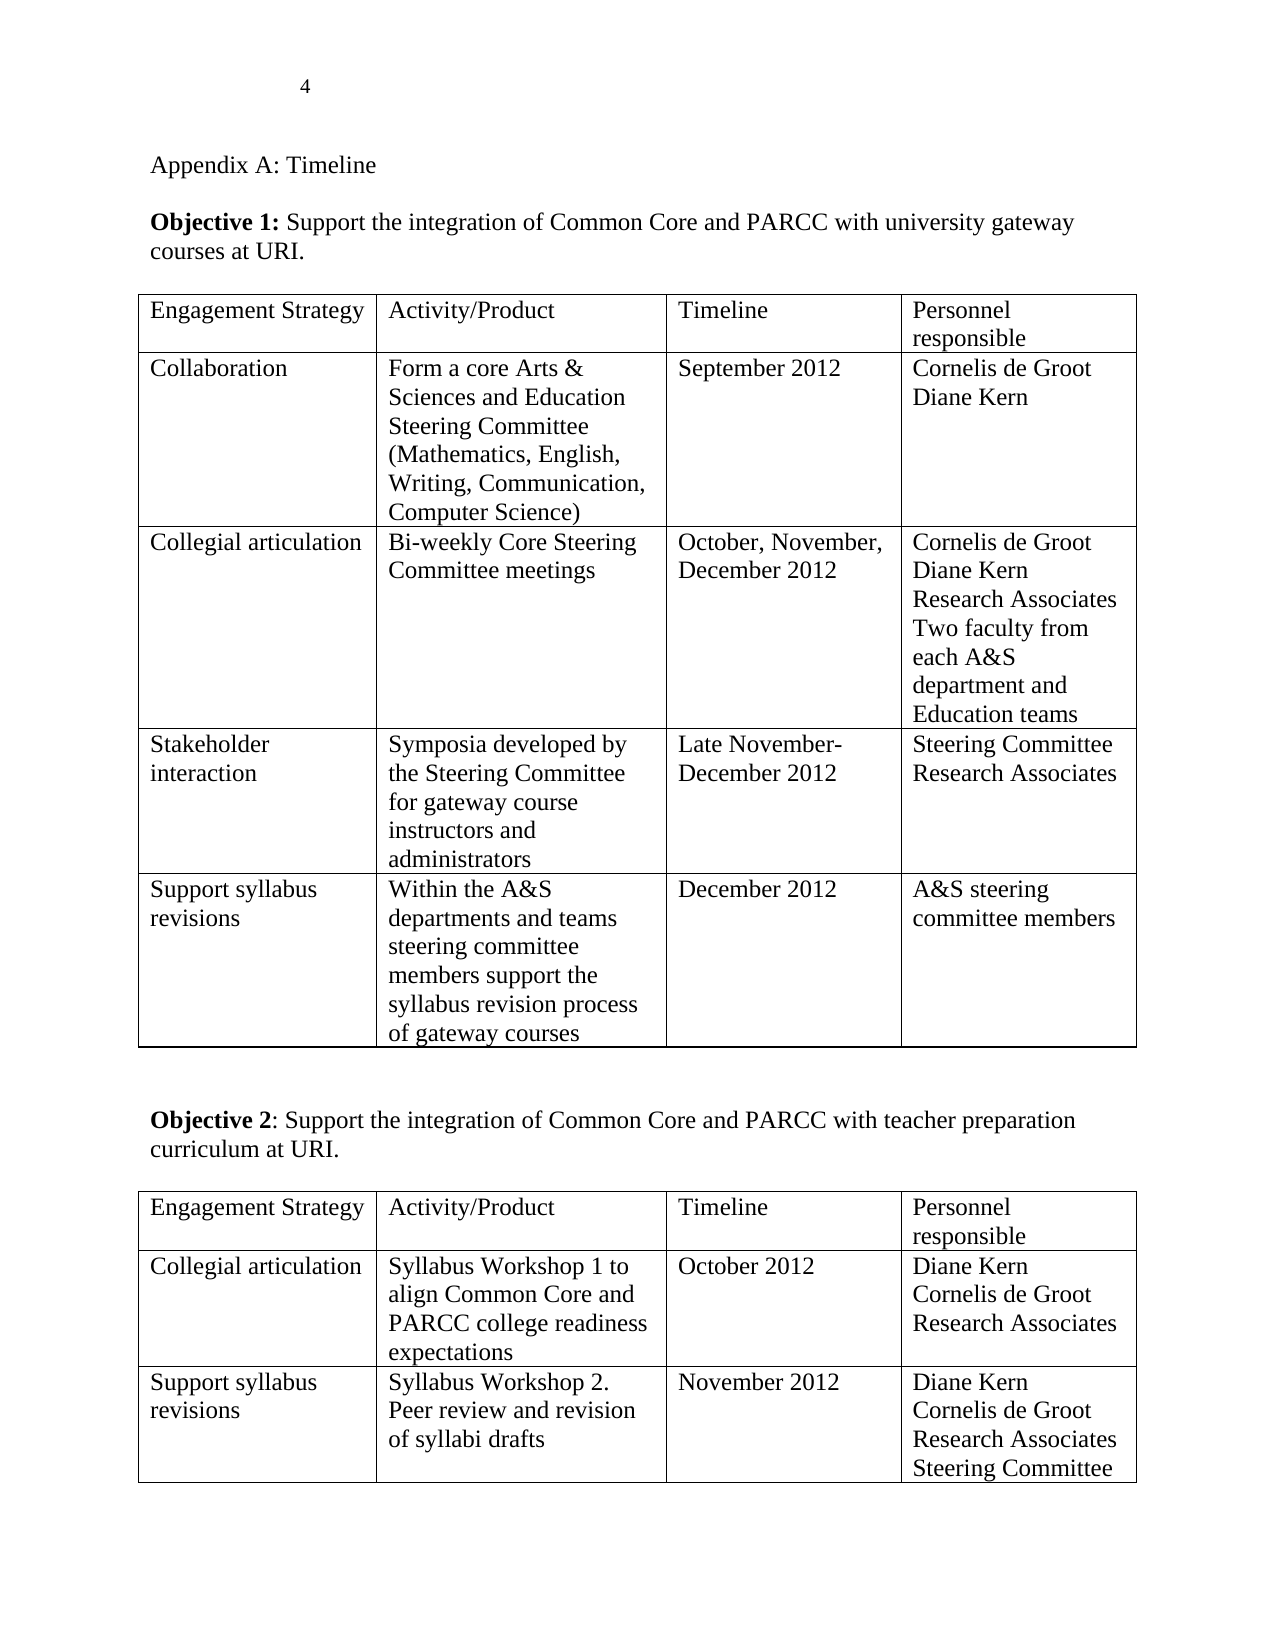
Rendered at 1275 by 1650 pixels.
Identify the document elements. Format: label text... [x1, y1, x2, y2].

table_cell Support syllabus revisions [139, 874, 376, 1046]
table_cell Syllabus Workshop 1 to align Common Core and PARCC college readiness expectations [377, 1251, 666, 1366]
table_cell Cornelis de Groot Diane Kern Research Associates Two faculty from each A&S department and Education teams [902, 527, 1136, 728]
table_cell Collaboration [139, 353, 376, 526]
table_cell Bi-weekly Core Steering Committee meetings [377, 527, 666, 728]
table_header Personnel responsible [902, 295, 1136, 352]
table_cell Syllabus Workshop 2. Peer review and revision of syllabi drafts [377, 1367, 666, 1482]
table_cell Late November- December 2012 [667, 729, 901, 873]
table_header Timeline [667, 295, 901, 352]
text Objective 2: Support the integration of Common Core and PARCC with teacher preparation curriculum at URI. [150, 1105, 1125, 1162]
table_cell Stakeholder interaction [139, 729, 376, 873]
table_cell Steering Committee Research Associates [902, 729, 1136, 873]
table_cell October, November, December 2012 [667, 527, 901, 728]
table_cell December 2012 [667, 874, 901, 1046]
text Appendix A: Timeline [150, 150, 1125, 179]
table_header Personnel responsible [902, 1192, 1136, 1250]
table_cell Form a core Arts & Sciences and Education Steering Committee (Mathematics, English, Writing, Communication, Computer Science) [377, 353, 666, 526]
table_cell November 2012 [667, 1367, 901, 1482]
table_cell Collegial articulation [139, 527, 376, 728]
table_cell Support syllabus revisions [139, 1367, 376, 1482]
table_cell Diane Kern Cornelis de Groot Research Associates [902, 1251, 1136, 1366]
table_header Activity/Product [377, 1192, 666, 1250]
table_cell Symposia developed by the Steering Committee for gateway course instructors and administrators [377, 729, 666, 873]
table_header Activity/Product [377, 295, 666, 352]
table_cell Within the A&S departments and teams steering committee members support the syllabus revision process of gateway courses [377, 874, 666, 1046]
table_cell Collegial articulation [139, 1251, 376, 1366]
table_header Engagement Strategy [139, 295, 376, 352]
table_header Timeline [667, 1192, 901, 1250]
table_cell September 2012 [667, 353, 901, 526]
text Objective 1: Support the integration of Common Core and PARCC with university gateway courses at URI. [150, 207, 1125, 265]
table_cell A&S steering committee members [902, 874, 1136, 1046]
table_cell Diane Kern Cornelis de Groot Research Associates Steering Committee [902, 1367, 1136, 1482]
table_cell Cornelis de Groot Diane Kern [902, 353, 1136, 526]
table_cell October 2012 [667, 1251, 901, 1366]
table_header Engagement Strategy [139, 1192, 376, 1250]
